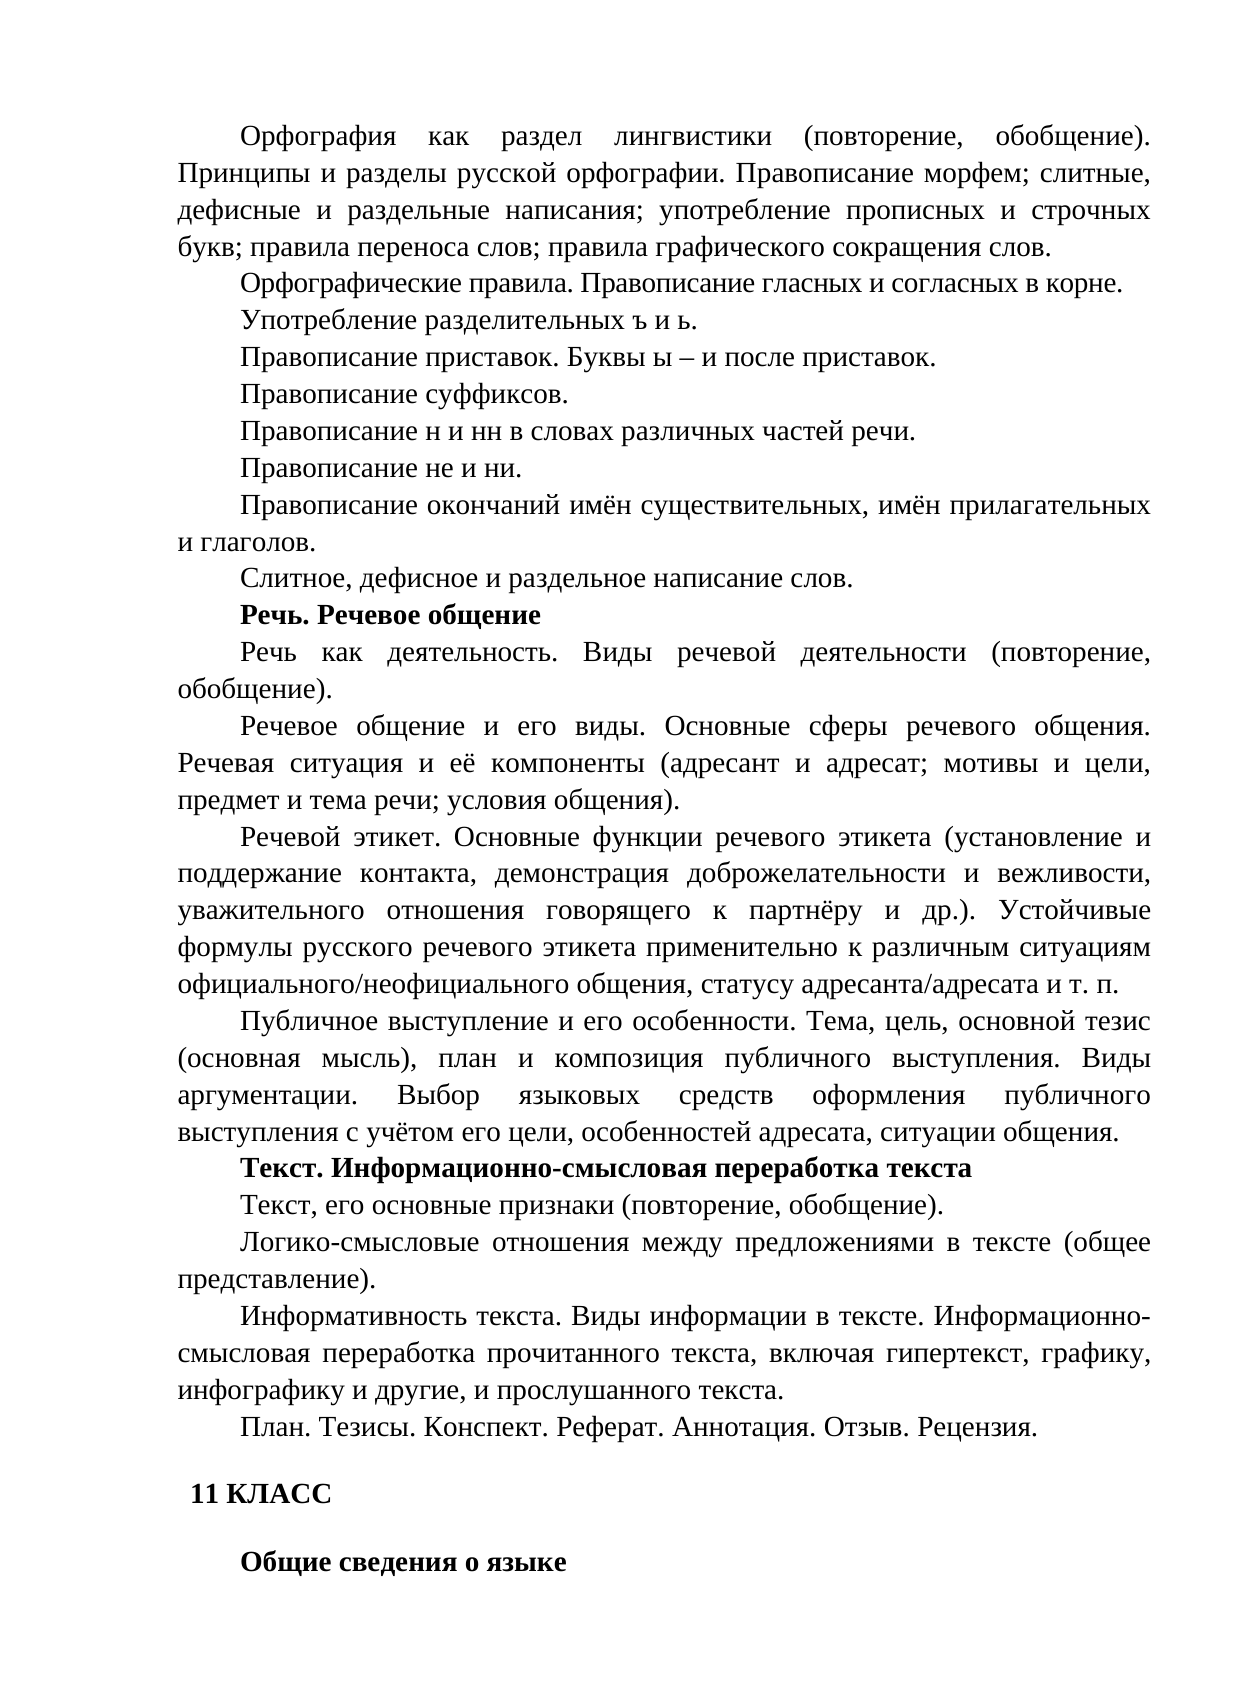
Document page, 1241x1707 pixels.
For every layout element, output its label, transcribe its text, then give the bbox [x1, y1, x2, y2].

text Орфография как раздел лингвистики (повторение, обобщение). Принципы и разделы русской орфографии. Правописание морфем; слитные, дефисные и раздельные написания; употребление прописных и строчных букв; правила переноса слов; правила графического сокращения слов. [177, 118, 1152, 262]
text Правописание суффиксов. [177, 376, 1152, 410]
text Употребление разделительных ъ и ь. [177, 302, 1152, 336]
text Текст, его основные признаки (повторение, обобщение). [177, 1187, 1152, 1221]
text Общие сведения о языке [177, 1544, 1152, 1577]
text 11 КЛАСС [190, 1476, 1152, 1510]
text План. Тезисы. Конспект. Реферат. Аннотация. Отзыв. Рецензия. [177, 1409, 1152, 1442]
text Текст. Информационно-смысловая переработка текста [177, 1151, 1152, 1184]
text Речь. Речевое общение [177, 597, 1152, 631]
text Правописание н и нн в словах различных частей речи. [177, 413, 1152, 447]
text Орфографические правила. Правописание гласных и согласных в корне. [177, 266, 1152, 299]
text Информативность текста. Виды информации в тексте. Информационно-смысловая переработка прочитанного текста, включая гипертекст, графику, инфографику и другие, и прослушанного текста. [177, 1298, 1152, 1405]
text Публичное выступление и его особенности. Тема, цель, основной тезис (основная мысль), план и композиция публичного выступления. Виды аргументации. Выбор языковых средств оформления публичного выступления с учётом его цели, особенностей адресата, ситуации общения. [177, 1003, 1152, 1147]
text Правописание не и ни. [177, 450, 1152, 483]
text Правописание окончаний имён существительных, имён прилагательных и глаголов. [177, 487, 1152, 557]
text Речь как деятельность. Виды речевой деятельности (повторение, обобщение). [177, 634, 1152, 705]
text Правописание приставок. Буквы ы – и после приставок. [177, 339, 1152, 373]
text Логико-смысловые отношения между предложениями в тексте (общее представление). [177, 1224, 1152, 1295]
text Слитное, дефисное и раздельное написание слов. [177, 561, 1152, 594]
text Речевое общение и его виды. Основные сферы речевого общения. Речевая ситуация и её компоненты (адресант и адресат; мотивы и цели, предмет и тема речи; условия общения). [177, 708, 1152, 815]
text Речевой этикет. Основные функции речевого этикета (установление и поддержание контакта, демонстрация доброжелательности и вежливости, уважительного отношения говорящего к партнёру и др.). Устойчивые формулы русского речевого этикета применительно к различным ситуациям официального/неофициального общения, статусу адресанта/адресата и т. п. [177, 819, 1152, 1000]
